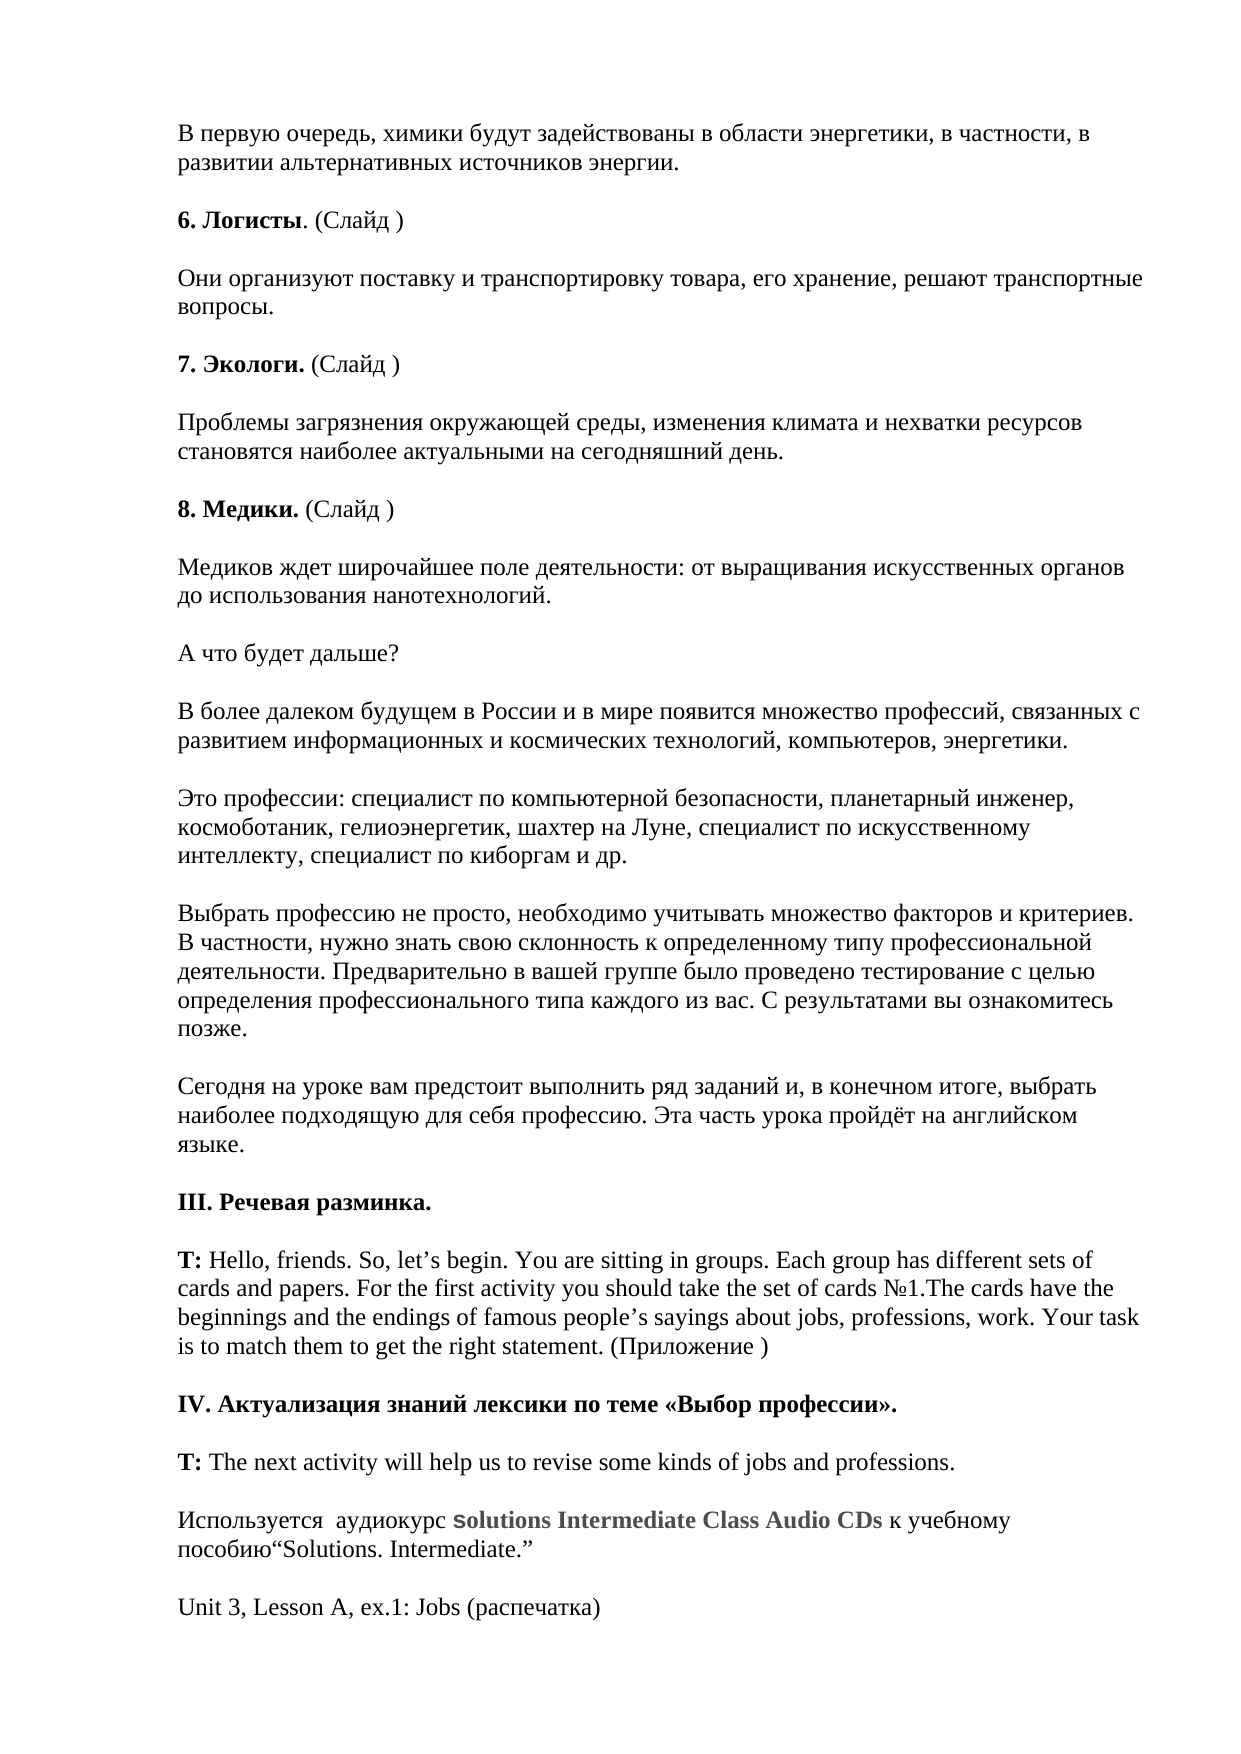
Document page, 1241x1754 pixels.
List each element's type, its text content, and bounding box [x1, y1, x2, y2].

text Проблемы загрязнения окружающей среды, изменения климата и нехватки ресурсов становятся наиболее актуальными на сегодняшний день. [177, 407, 1152, 465]
text T: The next activity will help us to revise some kinds of jobs and professions. [177, 1447, 1152, 1476]
text 7. Экологи. (Слайд ) [177, 349, 1152, 378]
text Unit 3, Lesson A, ex.1: Jobs (распечатка) [177, 1592, 1152, 1620]
text Используется аудиокурс solutions Intermediate Class Audio CDs к учебному пособию“Solutions. Intermediate.” [177, 1505, 1152, 1562]
text Выбрать профессию не просто, необходимо учитывать множество факторов и критериев. В частности, нужно знать свою склонность к определенному типу профессиональной деятельности. Предварительно в вашей группе было проведено тестирование с целью определения профессионального типа каждого из вас. С результатами вы ознакомитесь позже. [177, 898, 1152, 1042]
text 8. Медики. (Слайд ) [177, 494, 1152, 523]
text Это профессии: специалист по компьютерной безопасности, планетарный инженер, космоботаник, гелиоэнергетик, шахтер на Луне, специалист по искусственному интеллекту, специалист по киборгам и др. [177, 783, 1152, 869]
text T: Hello, friends. So, let’s begin. You are sitting in groups. Each group has different sets of cards and papers. For the first activity you should take the set of cards №1.The cards have the beginnings and the endings of famous people’s sayings about jobs, professions, work. Your task is to match them to get the right statement. (Приложение ) [177, 1245, 1152, 1360]
text III. Речевая разминка. [177, 1187, 1152, 1216]
text В более далеком будущем в России и в мире появится множество профессий, связанных с развитием информационных и космических технологий, компьютеров, энергетики. [177, 696, 1152, 754]
text А что будет дальше? [177, 638, 1152, 667]
text Медиков ждет широчайшее поле деятельности: от выращивания искусственных органов до использования нанотехнологий. [177, 552, 1152, 609]
text 6. Логисты. (Слайд ) [177, 205, 1152, 233]
text Сегодня на уроке вам предстоит выполнить ряд заданий и, в конечном итоге, выбрать наиболее подходящую для себя профессию. Эта часть урока пройдёт на английском языке. [177, 1071, 1152, 1158]
text IV. Актуализация знаний лексики по теме «Выбор профессии». [177, 1389, 1152, 1418]
text В первую очередь, химики будут задействованы в области энергетики, в частности, в развитии альтернативных источников энергии. [177, 118, 1152, 176]
text Они организуют поставку и транспортировку товара, его хранение, решают транспортные вопросы. [177, 263, 1152, 320]
